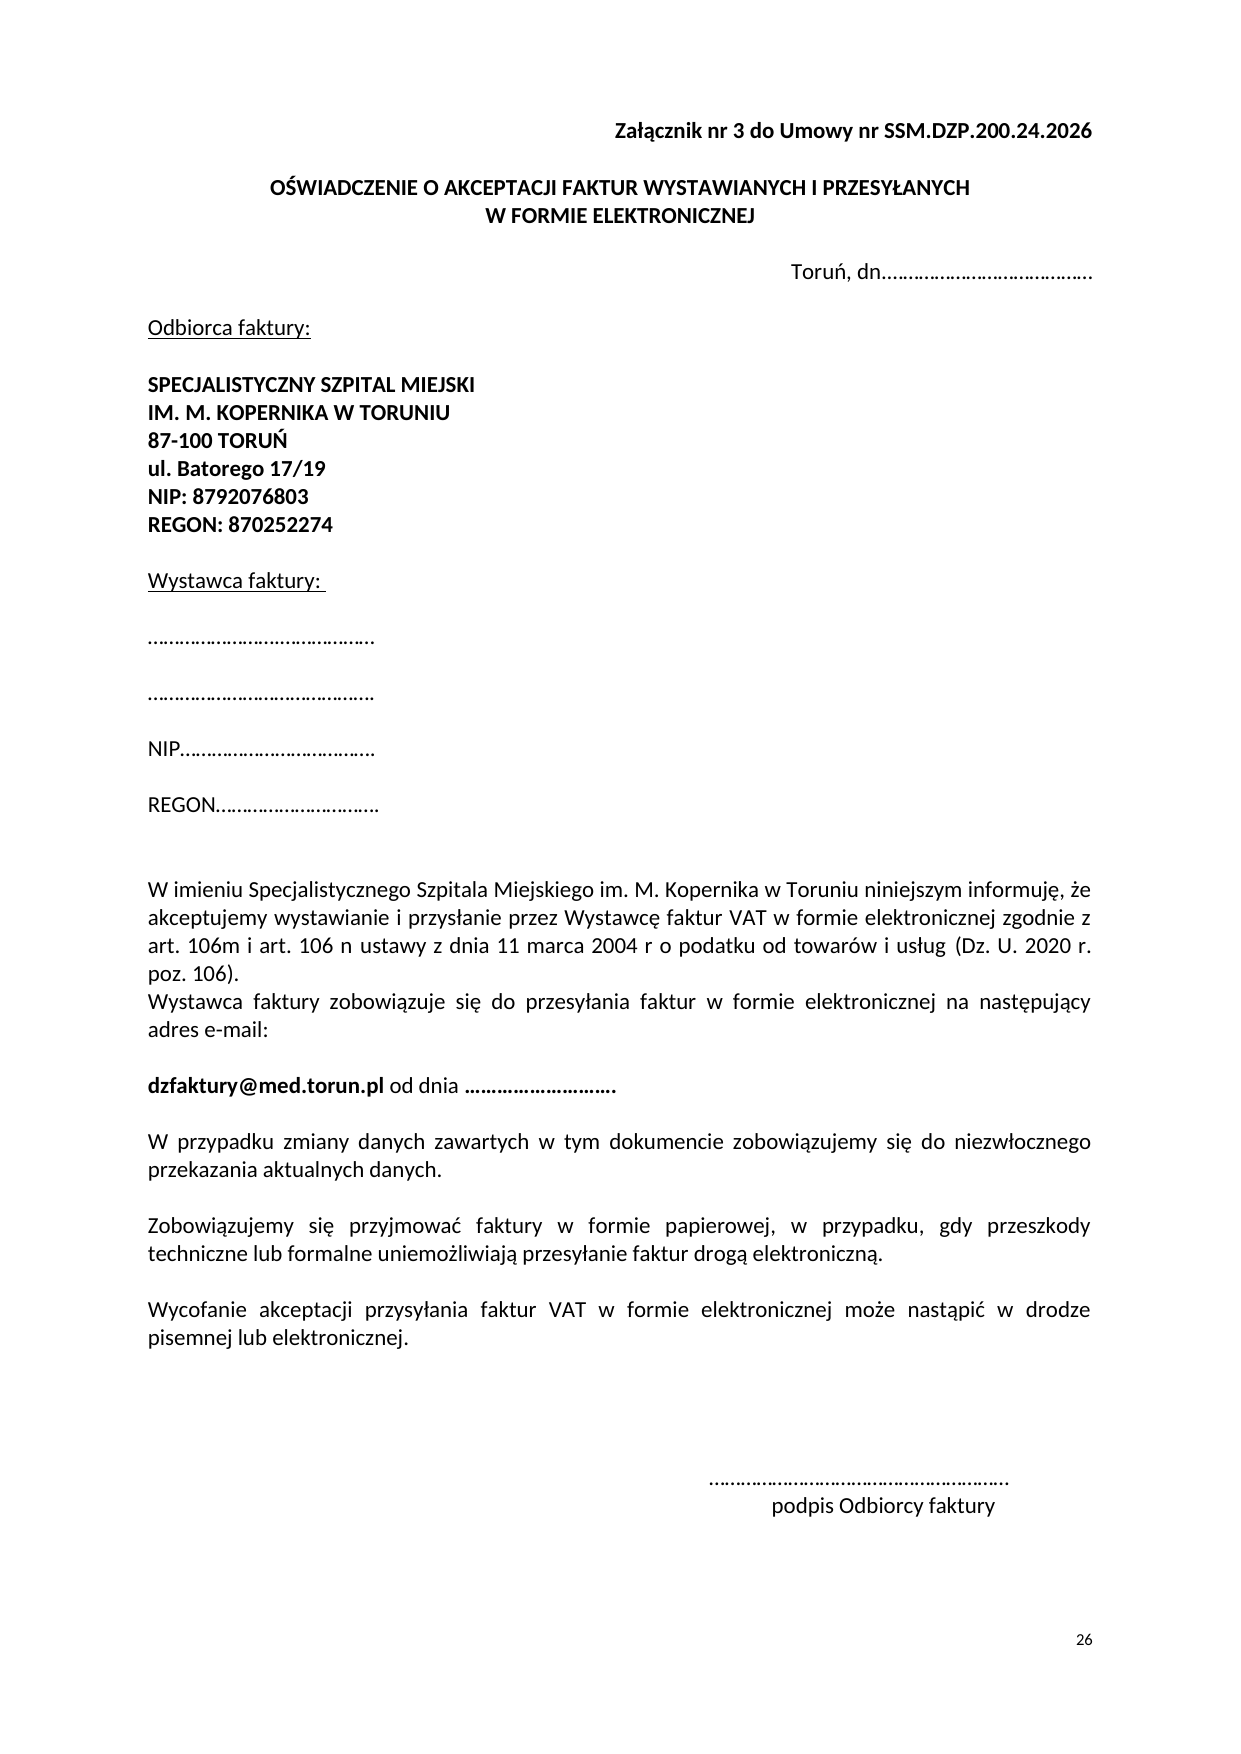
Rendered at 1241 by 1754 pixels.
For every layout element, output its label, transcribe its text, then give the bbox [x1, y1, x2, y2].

text W imieniu Specjalistycznego Szpitala Miejskiego im. M. Kopernika w Toruniu niniejszym informuję, że akceptujemy wystawianie i przysłanie przez Wystawcę faktur VAT w formie elektronicznej zgodnie z art. 106m i art. 106 n ustawy z dnia 11 marca 2004 r o podatku od towarów i usług (Dz. U. 2020 r. poz. 106). [148, 875, 1092, 987]
text Toruń, dn.………………………………… [148, 257, 1092, 286]
text OŚWIADCZENIE O AKCEPTACJI FAKTUR WYSTAWIANYCH I PRZESYŁANYCH [148, 173, 1092, 201]
text Wystawca faktury zobowiązuje się do przesyłania faktur w formie elektronicznej na następujący adres e-mail: [148, 987, 1092, 1043]
text IM. M. KOPERNIKA W TORUNIU [148, 398, 1092, 426]
text Odbiorca faktury: [148, 313, 1092, 342]
text Wystawca faktury: [148, 566, 1092, 594]
text 87-100 TORUŃ [148, 426, 1092, 454]
text W przypadku zmiany danych zawartych w tym dokumencie zobowiązujemy się do niezwłocznego przekazania aktualnych danych. [148, 1127, 1092, 1183]
text ul. Batorego 17/19 [148, 454, 1092, 482]
text REGON…………………………. [148, 791, 1092, 819]
text …………………….……………… [148, 622, 1092, 651]
text REGON: 870252274 [148, 510, 1092, 538]
text NIP………………………………. [148, 734, 1092, 763]
text Wycofanie akceptacji przysyłania faktur VAT w formie elektronicznej może nastąpić w drodze pisemnej lub elektronicznej. [148, 1295, 1092, 1351]
text ………………………………………………… [709, 1463, 1092, 1491]
text Zobowiązujemy się przyjmować faktury w formie papierowej, w przypadku, gdy przeszkody techniczne lub formalne uniemożliwiają przesyłanie faktur drogą elektroniczną. [148, 1211, 1092, 1267]
text W FORMIE ELEKTRONICZNEJ [148, 201, 1092, 229]
text SPECJALISTYCZNY SZPITAL MIEJSKI [148, 370, 1092, 398]
text Załącznik nr 3 do Umowy nr SSM.DZP.200.24.2026 [148, 117, 1092, 173]
text dzfaktury@med.torun.pl od dnia ………………………. [148, 1071, 1092, 1099]
text NIP: 8792076803 [148, 482, 1092, 510]
text ……………………………………. [148, 678, 1092, 707]
text podpis Odbiorcy faktury [148, 1491, 1092, 1519]
